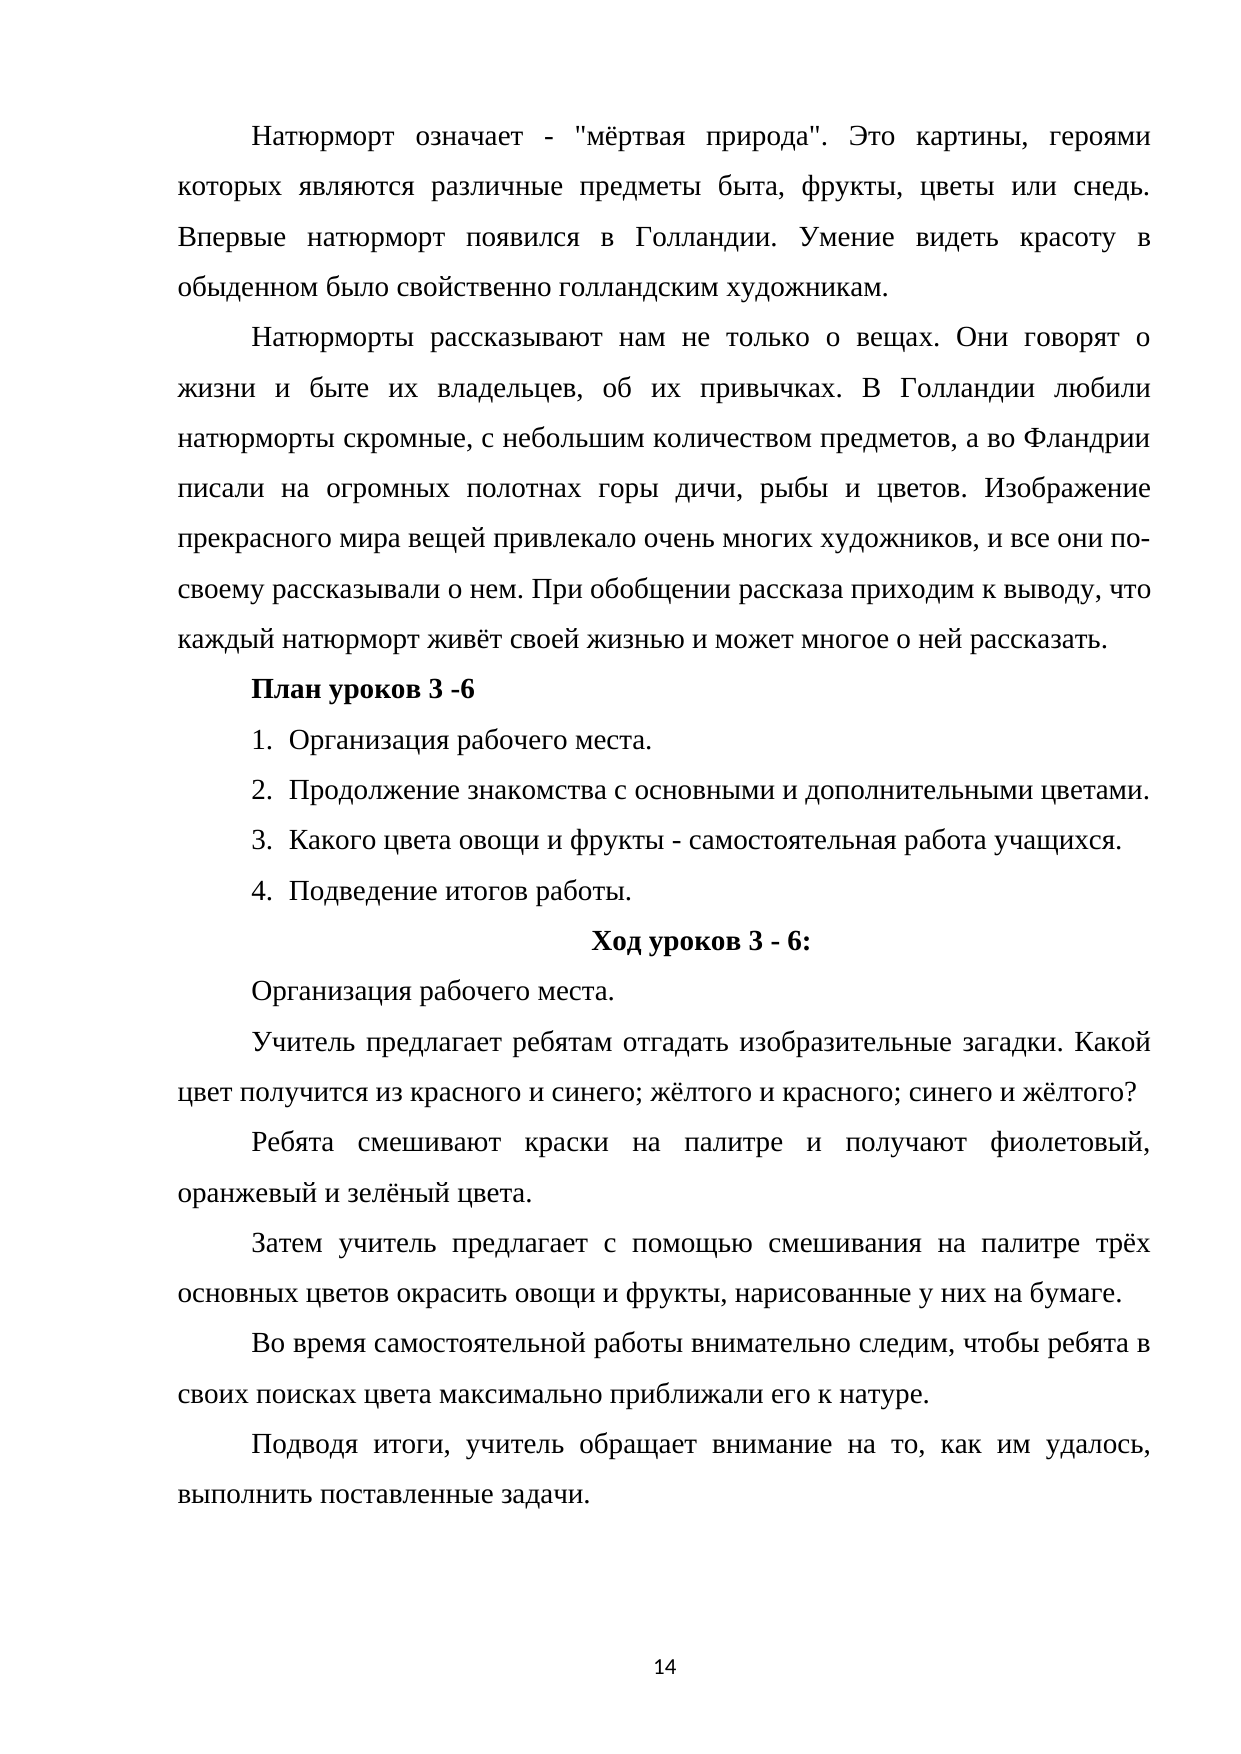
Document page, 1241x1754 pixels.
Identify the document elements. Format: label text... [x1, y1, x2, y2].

text Во время самостоятельной работы внимательно следим, чтобы ребята в своих поисках цвета максимально приближали его к натуре. [177, 1326, 1152, 1409]
text Организация рабочего места. [177, 973, 1152, 1007]
text Затем учитель предлагает с помощью смешивания на палитре трёх основных цветов окрасить овощи и фрукты, нарисованные у них на бумаге. [177, 1225, 1152, 1309]
text План уроков 3 -6 [177, 672, 1152, 705]
text Ход уроков 3 - 6: [177, 923, 1152, 957]
text Натюрморт означает - "мёртвая природа". Это картины, героями которых являются различные предметы быта, фрукты, цветы или снедь. Впервые натюрморт появился в Голландии. Умение видеть красоту в обыденном было свойственно голландским художникам. [177, 118, 1152, 303]
text Подводя итоги, учитель обращает внимание на то, как им удалось, выполнить поставленные задачи. [177, 1426, 1152, 1510]
list Какого цвета овощи и фрукты - самостоятельная работа учащихся. [251, 822, 1152, 856]
list Организация рабочего места. [251, 722, 1152, 755]
text Ребята смешивают краски на палитре и получают фиолетовый, оранжевый и зелёный цвета. [177, 1124, 1152, 1208]
text Учитель предлагает ребятам отгадать изобразительные загадки. Какой цвет получится из красного и синего; жёлтого и красного; синего и жёлтого? [177, 1024, 1152, 1108]
list Продолжение знакомства с основными и дополнительными цветами. [251, 772, 1152, 806]
list Подведение итогов работы. [251, 873, 1152, 906]
text Натюрморты рассказывают нам не только о вещах. Они говорят о жизни и быте их владельцев, об их привычках. В Голландии любили натюрморты скромные, с небольшим количеством предметов, а во Фландрии писали на огромных полотнах горы дичи, рыбы и цветов. Изображение прекрасного мира вещей привлекало очень многих художников, и все они по-своему рассказывали о нем. При обобщении рассказа приходим к выводу, что каждый натюрморт живёт своей жизнью и может многое о ней рассказать. [177, 319, 1152, 655]
